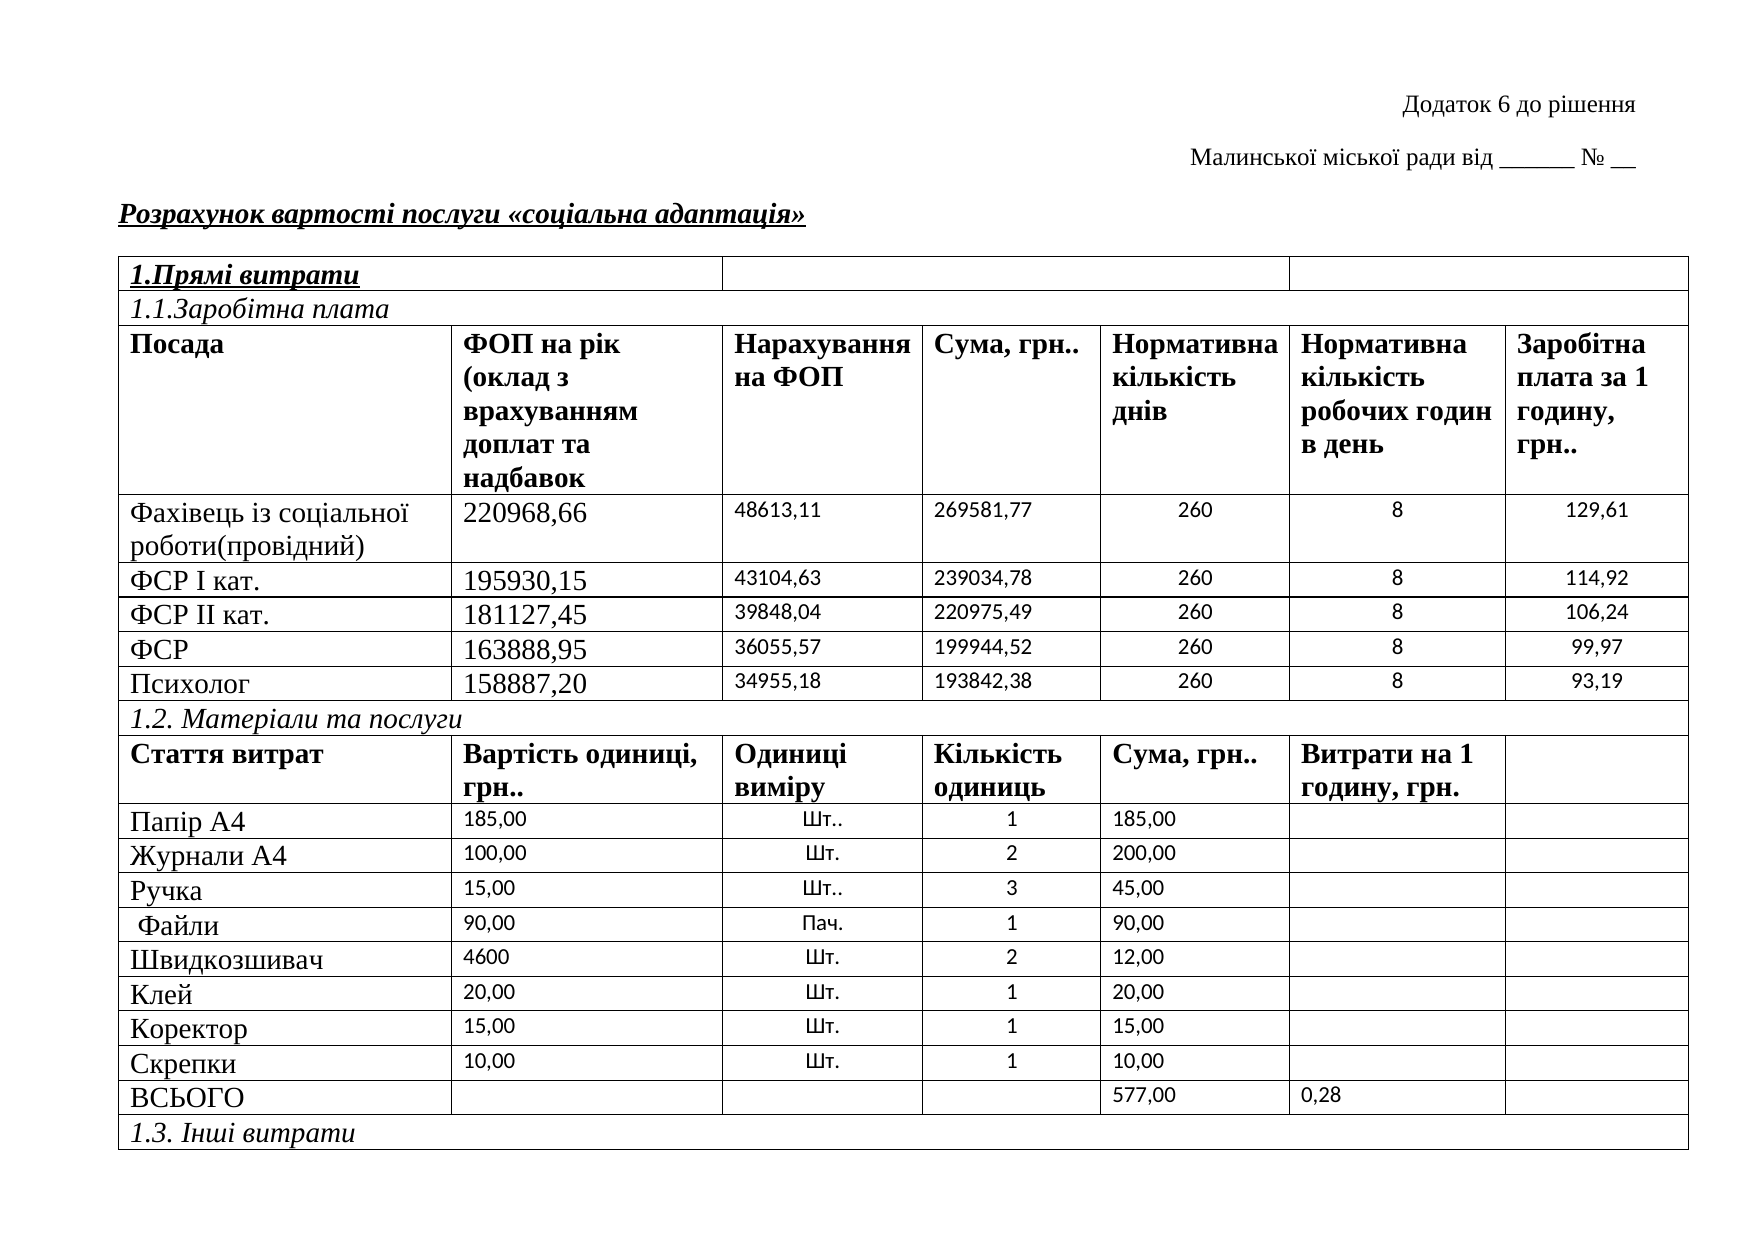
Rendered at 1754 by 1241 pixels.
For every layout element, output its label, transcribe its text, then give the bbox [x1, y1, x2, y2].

table_cell 15,00 [452, 1011, 722, 1045]
table_cell 8 [1290, 632, 1505, 666]
table_cell 220968,66 [452, 495, 722, 562]
table_cell 163888,95 [452, 632, 722, 666]
table_cell 3 [923, 873, 1100, 907]
table_cell 43104,63 [723, 563, 922, 596]
table_cell 8 [1290, 667, 1505, 700]
table_cell 181127,45 [452, 598, 722, 631]
table_cell Шт. [723, 942, 922, 976]
table_cell 269581,77 [923, 495, 1100, 562]
table_cell [1290, 839, 1505, 872]
table_cell ФСР [119, 632, 451, 666]
table_cell Психолог [119, 667, 451, 700]
table_cell 185,00 [452, 804, 722, 837]
table_cell Коректор [119, 1011, 451, 1045]
table_cell 20,00 [452, 977, 722, 1010]
table_cell 90,00 [1101, 908, 1289, 941]
table_header [723, 257, 1289, 290]
table_cell 239034,78 [923, 563, 1100, 596]
table_cell 99,97 [1506, 632, 1688, 666]
table_cell [1506, 736, 1688, 803]
table_cell 200,00 [1101, 839, 1289, 872]
table_header 1.Прямі витрати [119, 257, 722, 290]
table_cell [1506, 839, 1688, 872]
table_cell Пач. [723, 908, 922, 941]
table_cell Сума, грн.. [1101, 736, 1289, 803]
table_cell Витрати на 1 годину, грн. [1290, 736, 1505, 803]
table_cell 34955,18 [723, 667, 922, 700]
table_cell [1290, 1046, 1505, 1079]
table_cell [1506, 1046, 1688, 1079]
table_cell Кількість одиниць [923, 736, 1100, 803]
table_cell 195930,15 [452, 563, 722, 596]
table_cell [1290, 1011, 1505, 1045]
table_cell 15,00 [1101, 1011, 1289, 1045]
table_cell 1 [923, 1046, 1100, 1079]
table_cell 106,24 [1506, 598, 1688, 631]
table_cell [1506, 873, 1688, 907]
table_cell Журнали А4 [119, 839, 451, 872]
table_cell [1290, 873, 1505, 907]
table_cell Нормативна кількість днів [1101, 326, 1289, 494]
table_cell 8 [1290, 563, 1505, 596]
table_cell [923, 1081, 1100, 1114]
table_cell 260 [1101, 563, 1289, 596]
table_cell ФОП на рік (оклад з врахуванням доплат та надбавок [452, 326, 722, 494]
table_cell 220975,49 [923, 598, 1100, 631]
table_cell [1506, 908, 1688, 941]
table_cell Скрепки [119, 1046, 451, 1079]
table_cell 2 [923, 839, 1100, 872]
table_cell 10,00 [1101, 1046, 1289, 1079]
table_cell 4600 [452, 942, 722, 976]
table_cell Посада [119, 326, 451, 494]
table_cell 114,92 [1506, 563, 1688, 596]
table_cell [1290, 942, 1505, 976]
table_cell 15,00 [452, 873, 722, 907]
table_cell 0,28 [1290, 1081, 1505, 1114]
table_cell ФСР І кат. [119, 563, 451, 596]
table_cell Шт. [723, 839, 922, 872]
table_cell 48613,11 [723, 495, 922, 562]
table_cell 193842,38 [923, 667, 1100, 700]
table_cell 1.2. Матеріали та послуги [119, 701, 1688, 735]
table_cell Ручка [119, 873, 451, 907]
table_cell 199944,52 [923, 632, 1100, 666]
table_cell Нарахування на ФОП [723, 326, 922, 494]
table_cell 39848,04 [723, 598, 922, 631]
table_cell 260 [1101, 667, 1289, 700]
table_cell 1.3. Інші витрати [119, 1115, 1688, 1149]
table_cell 45,00 [1101, 873, 1289, 907]
table_cell ВСЬОГО [119, 1081, 451, 1114]
table_cell 2 [923, 942, 1100, 976]
table_cell 260 [1101, 495, 1289, 562]
table_cell Заробітна плата за 1 годину, грн.. [1506, 326, 1688, 494]
table_cell [1506, 942, 1688, 976]
table_cell [1506, 1011, 1688, 1045]
table_cell 158887,20 [452, 667, 722, 700]
table_cell 8 [1290, 598, 1505, 631]
table_cell [452, 1081, 722, 1114]
table_cell 577,00 [1101, 1081, 1289, 1114]
table_cell [1506, 977, 1688, 1010]
table_cell Стаття витрат [119, 736, 451, 803]
table_cell [723, 1081, 922, 1114]
table_cell [1290, 977, 1505, 1010]
table_cell 12,00 [1101, 942, 1289, 976]
table_cell Файли [119, 908, 451, 941]
table_cell Швидкозшивач [119, 942, 451, 976]
table_cell Шт. [723, 1046, 922, 1079]
table_cell Клей [119, 977, 451, 1010]
table_cell Вартість одиниці, грн.. [452, 736, 722, 803]
table_cell 129,61 [1506, 495, 1688, 562]
table_cell ФСР ІІ кат. [119, 598, 451, 631]
table_cell 93,19 [1506, 667, 1688, 700]
table_cell 1 [923, 1011, 1100, 1045]
table_cell 90,00 [452, 908, 722, 941]
table_cell 185,00 [1101, 804, 1289, 837]
table_header [1290, 257, 1688, 290]
table_cell 8 [1290, 495, 1505, 562]
table_cell Одиниці виміру [723, 736, 922, 803]
table_cell 260 [1101, 632, 1289, 666]
table_cell 1 [923, 908, 1100, 941]
table_cell 36055,57 [723, 632, 922, 666]
text Малинської міської ради від ______ № __ [118, 142, 1636, 171]
table_cell Шт. [723, 1011, 922, 1045]
table_cell 260 [1101, 598, 1289, 631]
table_cell Шт.. [723, 873, 922, 907]
table_cell [1290, 908, 1505, 941]
table_cell 10,00 [452, 1046, 722, 1079]
table_cell 20,00 [1101, 977, 1289, 1010]
table_cell [1506, 1081, 1688, 1114]
table_cell 1.1.Заробітна плата [119, 291, 1688, 325]
table_cell Сума, грн.. [923, 326, 1100, 494]
table_cell Шт. [723, 977, 922, 1010]
table_cell Шт.. [723, 804, 922, 837]
table_cell 1 [923, 804, 1100, 837]
text Додаток 6 до рішення [118, 89, 1636, 117]
table_cell [1506, 804, 1688, 837]
table_cell Папір А4 [119, 804, 451, 837]
text Розрахунок вартості послуги «соціальна адаптація» [118, 196, 1636, 230]
table_cell Нормативна кількість робочих годин в день [1290, 326, 1505, 494]
table_cell 100,00 [452, 839, 722, 872]
table_cell Фахівець із соціальної роботи(провідний) [119, 495, 451, 562]
table_cell [1290, 804, 1505, 837]
table_cell 1 [923, 977, 1100, 1010]
